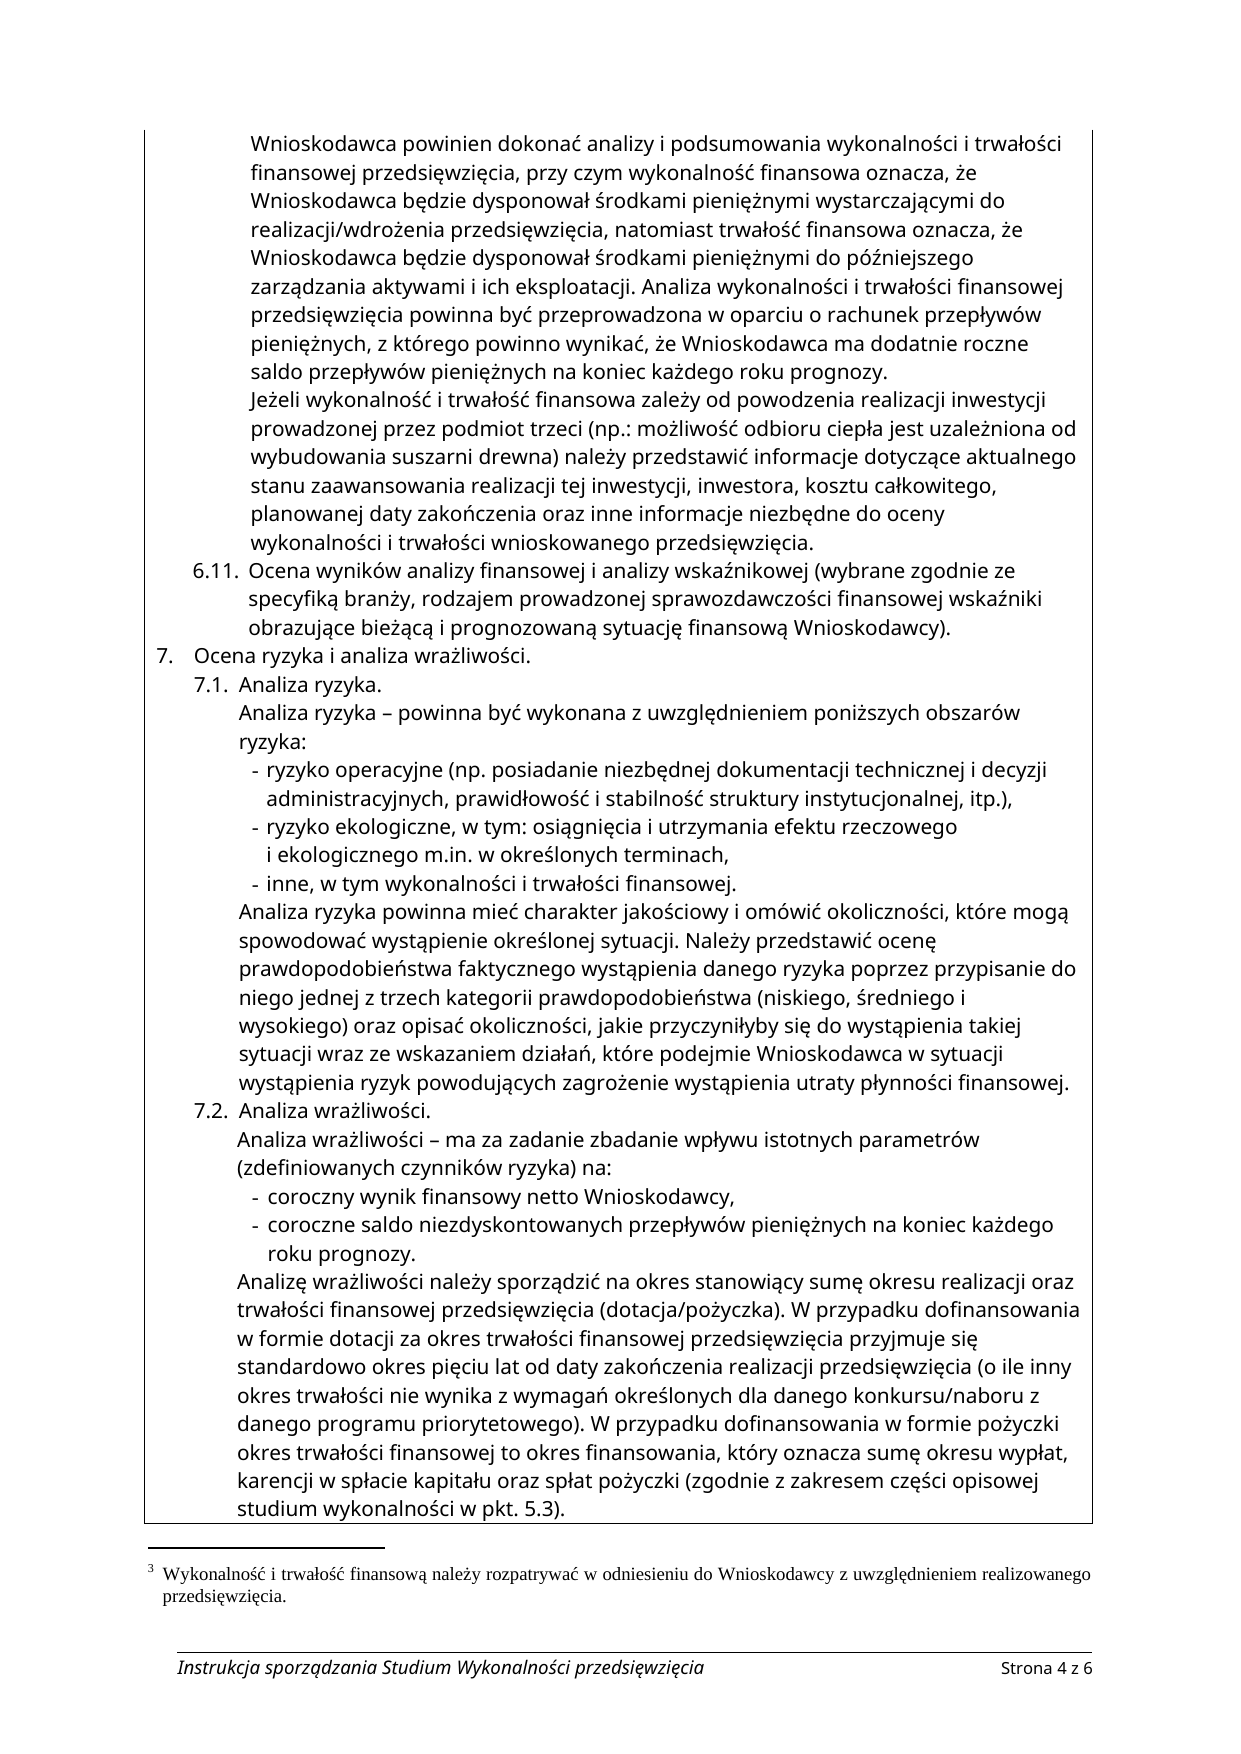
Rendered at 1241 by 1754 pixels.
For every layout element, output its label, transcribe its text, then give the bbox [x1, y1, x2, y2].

table_cell Ocena ryzyka i analiza wrażliwości. [145, 641, 1092, 670]
table_cell Analiza ryzyka. Analiza ryzyka – powinna być wykonana z uwzględnieniem poniższych obszarów ryzyka: ryzyko operacyjne (np. posiadanie niezbędnej dokumentacji technicznej i decyzji administracyjnych, prawidłowość i stabilność struktury instytucjonalnej, itp.), ryzyko ekologiczne, w tym: osiągnięcia i utrzymania efektu rzeczowego i ekologicznego m.in. w określonych terminach, inne, w tym wykonalności i trwałości finansowej. Analiza ryzyka powinna mieć charakter jakościowy i omówić okoliczności, które mogą spowodować wystąpienie określonej sytuacji. Należy przedstawić ocenę prawdopodobieństwa faktycznego wystąpienia danego ryzyka poprzez przypisanie do niego jednej z trzech kategorii prawdopodobieństwa (niskiego, średniego i wysokiego) oraz opisać okoliczności, jakie przyczyniłyby się do wystąpienia takiej sytuacji wraz ze wskazaniem działań, które podejmie Wnioskodawca w sytuacji wystąpienia ryzyk powodujących zagrożenie wystąpienia utraty płynności finansowej. [145, 670, 1092, 1096]
table_cell Analiza wrażliwości. Analiza wrażliwości – ma za zadanie zbadanie wpływu istotnych parametrów (zdefiniowanych czynników ryzyka) na: coroczny wynik finansowy netto Wnioskodawcy, coroczne saldo niezdyskontowanych przepływów pieniężnych na koniec każdego roku prognozy. Analizę wrażliwości należy sporządzić na okres stanowiący sumę okresu realizacji oraz trwałości finansowej przedsięwzięcia (dotacja/pożyczka). W przypadku dofinansowania w formie dotacji za okres trwałości finansowej przedsięwzięcia przyjmuje się standardowo okres pięciu lat od daty zakończenia realizacji przedsięwzięcia (o ile inny okres trwałości nie wynika z wymagań określonych dla danego konkursu/naboru z danego programu priorytetowego). W przypadku dofinansowania w formie pożyczki okres trwałości finansowej to okres finansowania, który oznacza sumę okresu wypłat, karencji w spłacie kapitału oraz spłat pożyczki (zgodnie z zakresem części opisowej studium wykonalności w pkt. 5.3). [145, 1096, 1092, 1523]
table_cell Ocena wyników analizy finansowej i analizy wskaźnikowej (wybrane zgodnie ze specyfiką branży, rodzajem prowadzonej sprawozdawczości finansowej wskaźniki obrazujące bieżącą i prognozowaną sytuację finansową Wnioskodawcy). [145, 556, 1092, 641]
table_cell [145, 130, 1092, 556]
